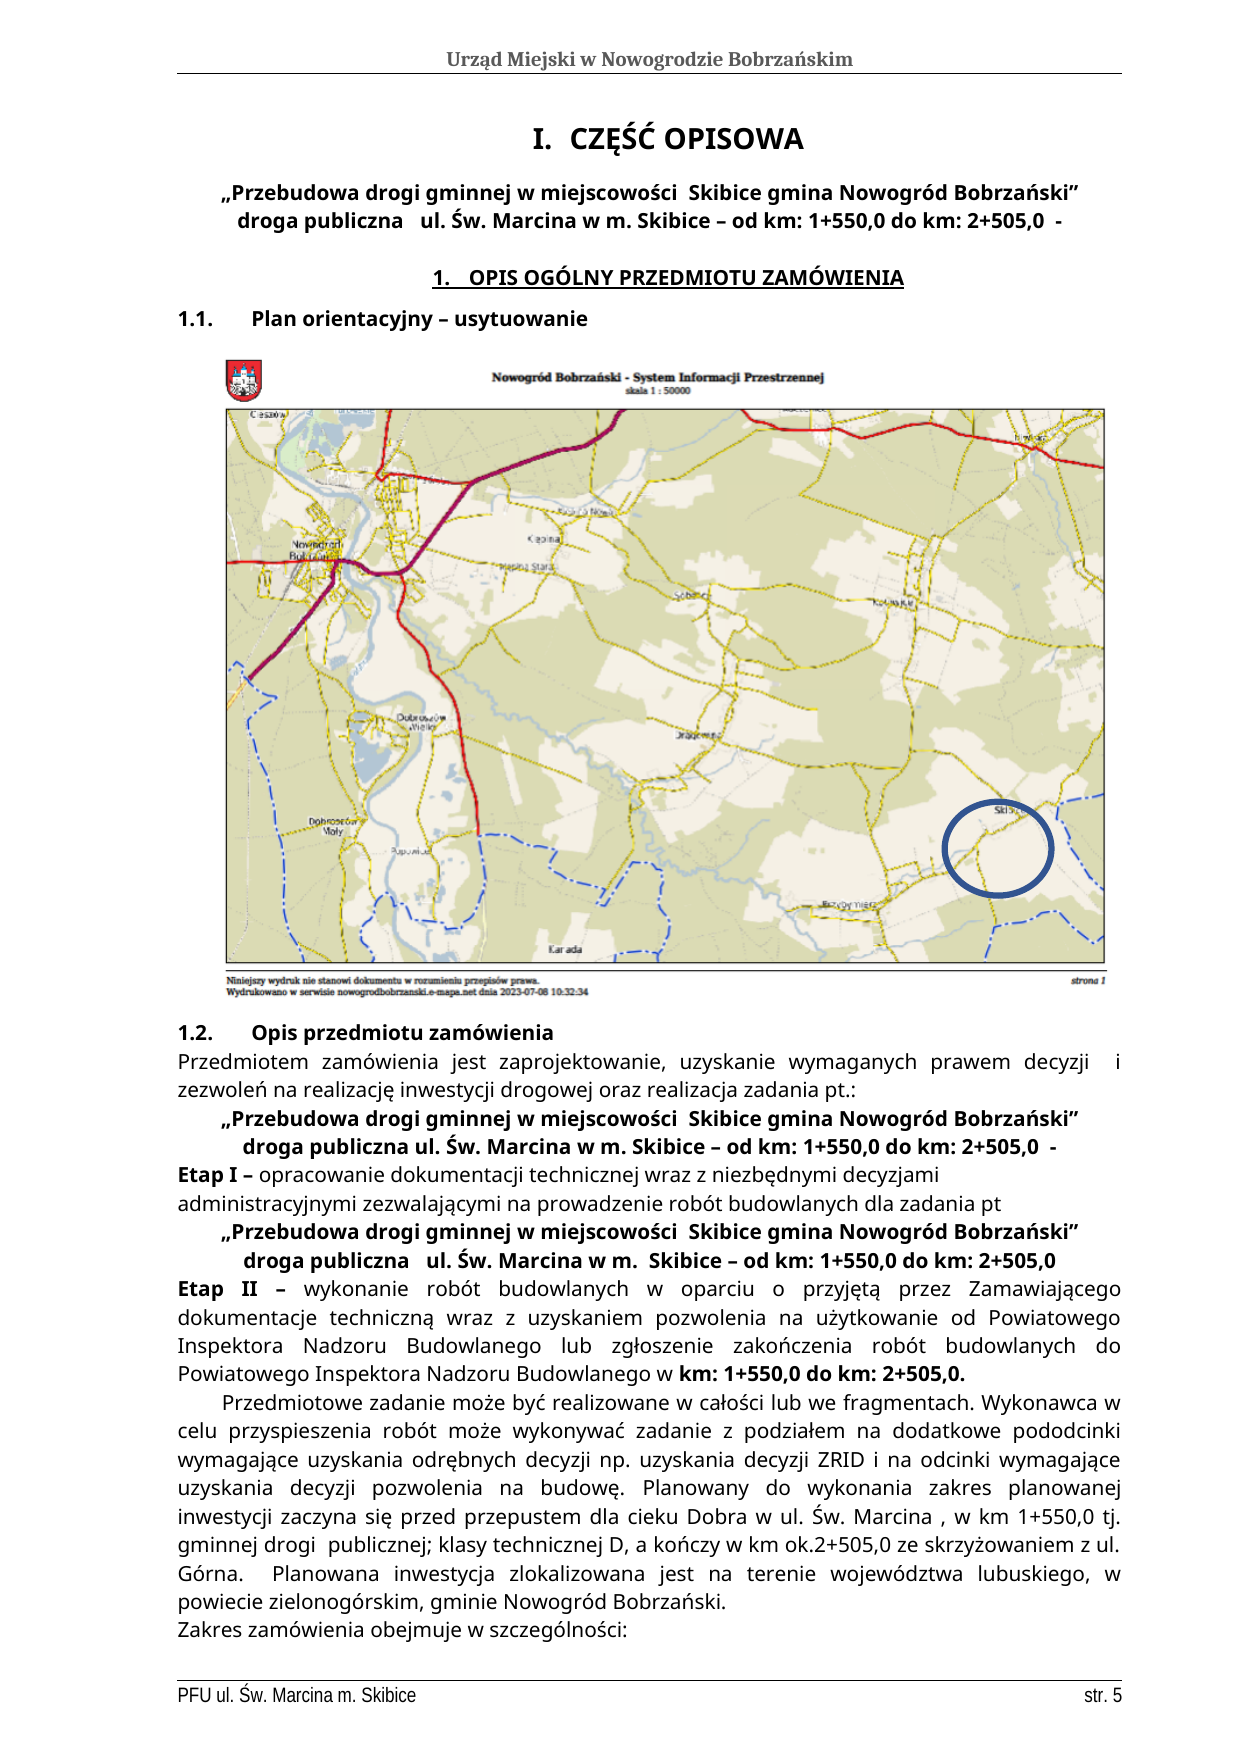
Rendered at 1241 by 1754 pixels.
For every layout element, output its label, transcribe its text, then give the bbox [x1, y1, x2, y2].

text „Przebudowa drogi gminnej w miejscowości Skibice gmina Nowogród Bobrzański” [177, 1104, 1122, 1132]
text droga publiczna ul. Św. Marcina w m. Skibice – od km: 1+550,0 do km: 2+505,0 - [177, 206, 1122, 234]
text „Przebudowa drogi gminnej w miejscowości Skibice gmina Nowogród Bobrzański” [177, 1217, 1122, 1246]
text Etap I – opracowanie dokumentacji technicznej wraz z niezbędnymi decyzjami administracyjnymi zezwalającymi na prowadzenie robót budowlanych dla zadania pt [177, 1161, 1122, 1217]
text 1.1. Plan orientacyjny – usytuowanie [177, 304, 1122, 332]
text Etap II – wykonanie robót budowlanych w oparciu o przyjętą przez Zamawiającego dokumentacje techniczną wraz z uzyskaniem pozwolenia na użytkowanie od Powiatowego Inspektora Nadzoru Budowlanego lub zgłoszenie zakończenia robót budowlanych do Powiatowego Inspektora Nadzoru Budowlanego w km: 1+550,0 do km: 2+505,0. [177, 1274, 1122, 1388]
text I. CZĘŚĆ OPISOWA [214, 118, 1122, 158]
text 1.2. Opis przedmiotu zamówienia [177, 1019, 1122, 1047]
text Zakres zamówienia obejmuje w szczególności: [177, 1616, 1122, 1644]
text droga publiczna ul. Św. Marcina w m. Skibice – od km: 1+550,0 do km: 2+505,0 - [177, 1132, 1122, 1161]
text Przedmiotowe zadanie może być realizowane w całości lub we fragmentach. Wykonawca w celu przyspieszenia robót może wykonywać zadanie z podziałem na dodatkowe pododcinki wymagające uzyskania odrębnych decyzji np. uzyskania decyzji ZRID i na odcinki wymagające uzyskania decyzji pozwolenia na budowę. Planowany do wykonania zakres planowanej inwestycji zaczyna się przed przepustem dla cieku Dobra w ul. Św. Marcina , w km 1+550,0 tj. gminnej drogi publicznej; klasy technicznej D, a kończy w km ok.2+505,0 ze skrzyżowaniem z ul. Górna. Planowana inwestycja zlokalizowana jest na terenie województwa lubuskiego, w powiecie zielonogórskim, gminie Nowogród Bobrzański. [177, 1388, 1122, 1616]
text droga publiczna ul. Św. Marcina w m. Skibice – od km: 1+550,0 do km: 2+505,0 [177, 1246, 1122, 1274]
text „Przebudowa drogi gminnej w miejscowości Skibice gmina Nowogród Bobrzański” [177, 178, 1122, 206]
text 1. OPIS OGÓLNY PRZEDMIOTU ZAMÓWIENIA [214, 263, 1122, 291]
text Przedmiotem zamówienia jest zaprojektowanie, uzyskanie wymaganych prawem decyzji i zezwoleń na realizację inwestycji drogowej oraz realizacja zadania pt.: [177, 1047, 1122, 1104]
